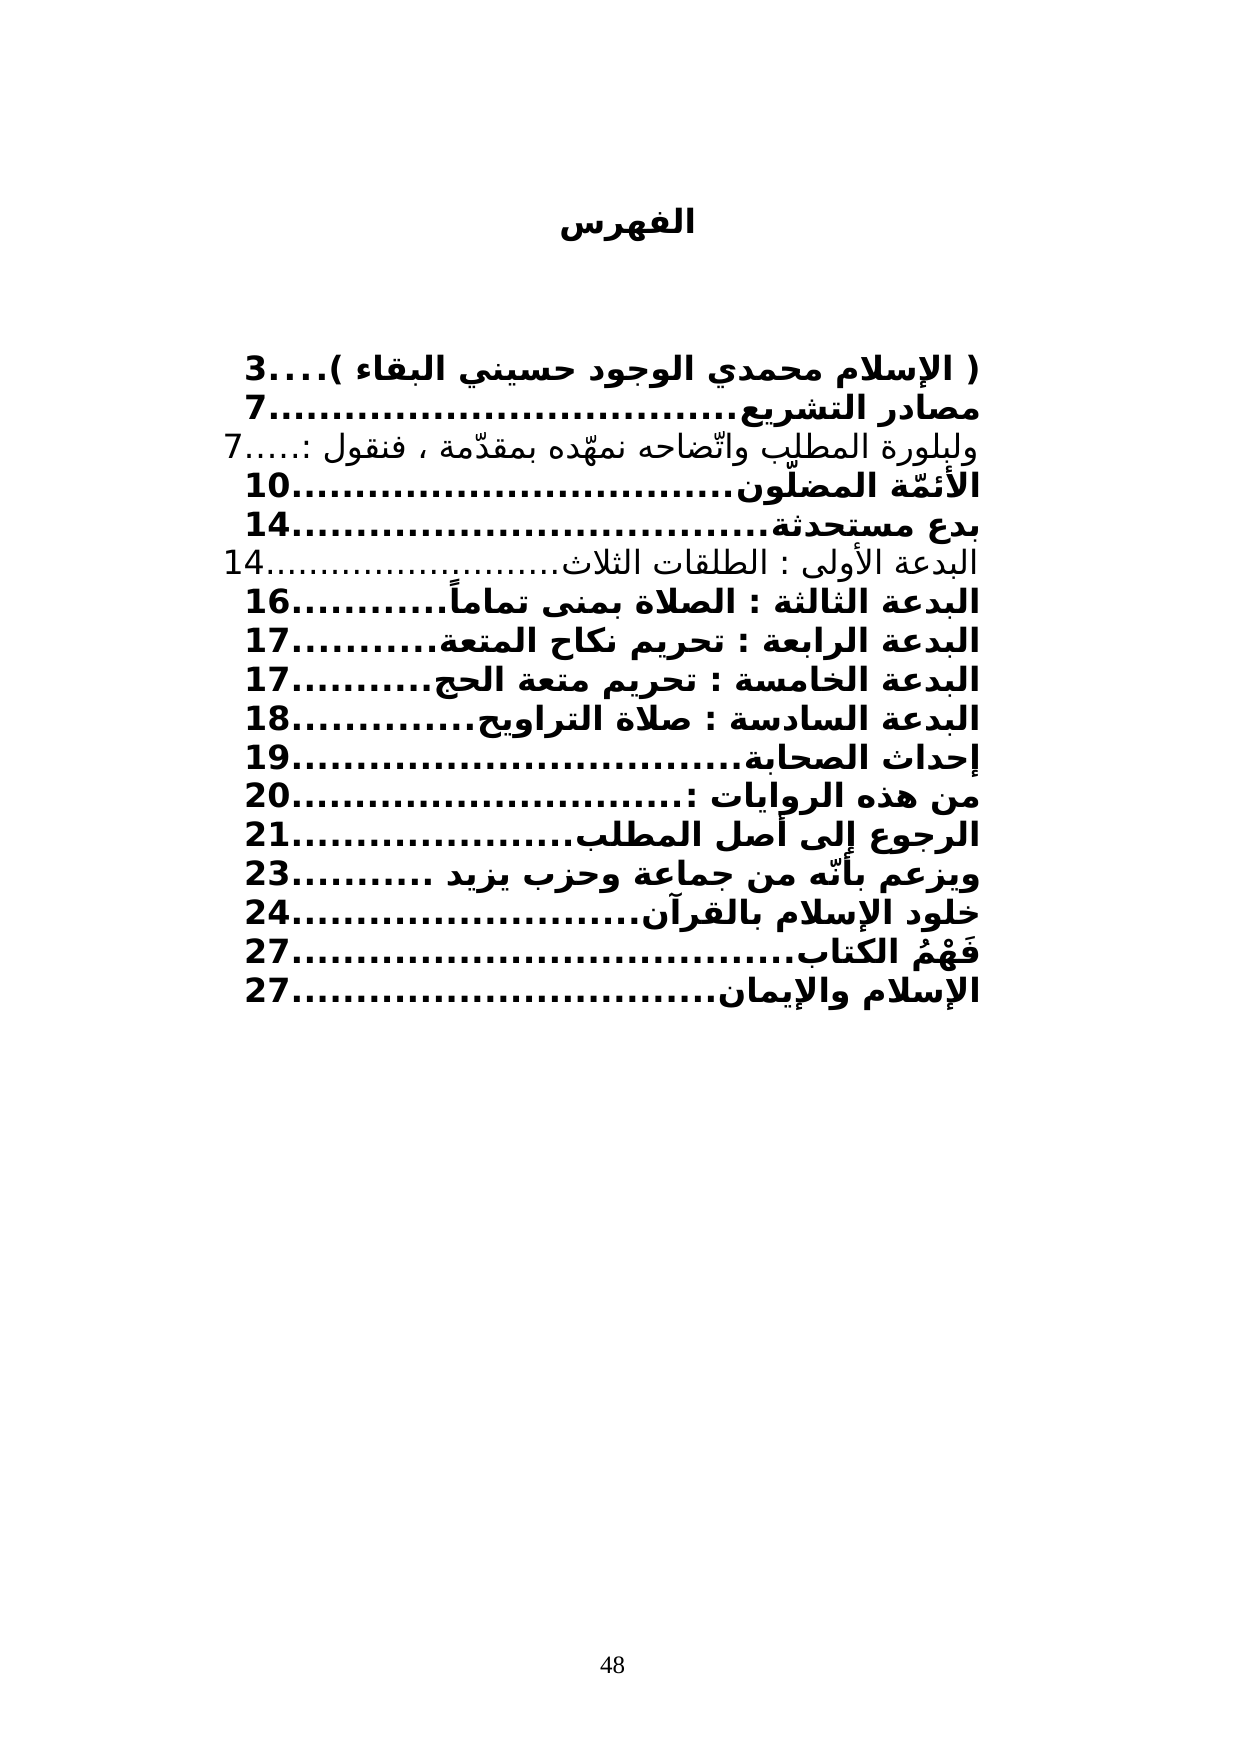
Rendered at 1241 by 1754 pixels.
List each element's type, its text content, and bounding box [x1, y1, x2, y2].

text الفهرس [222, 202, 1033, 241]
